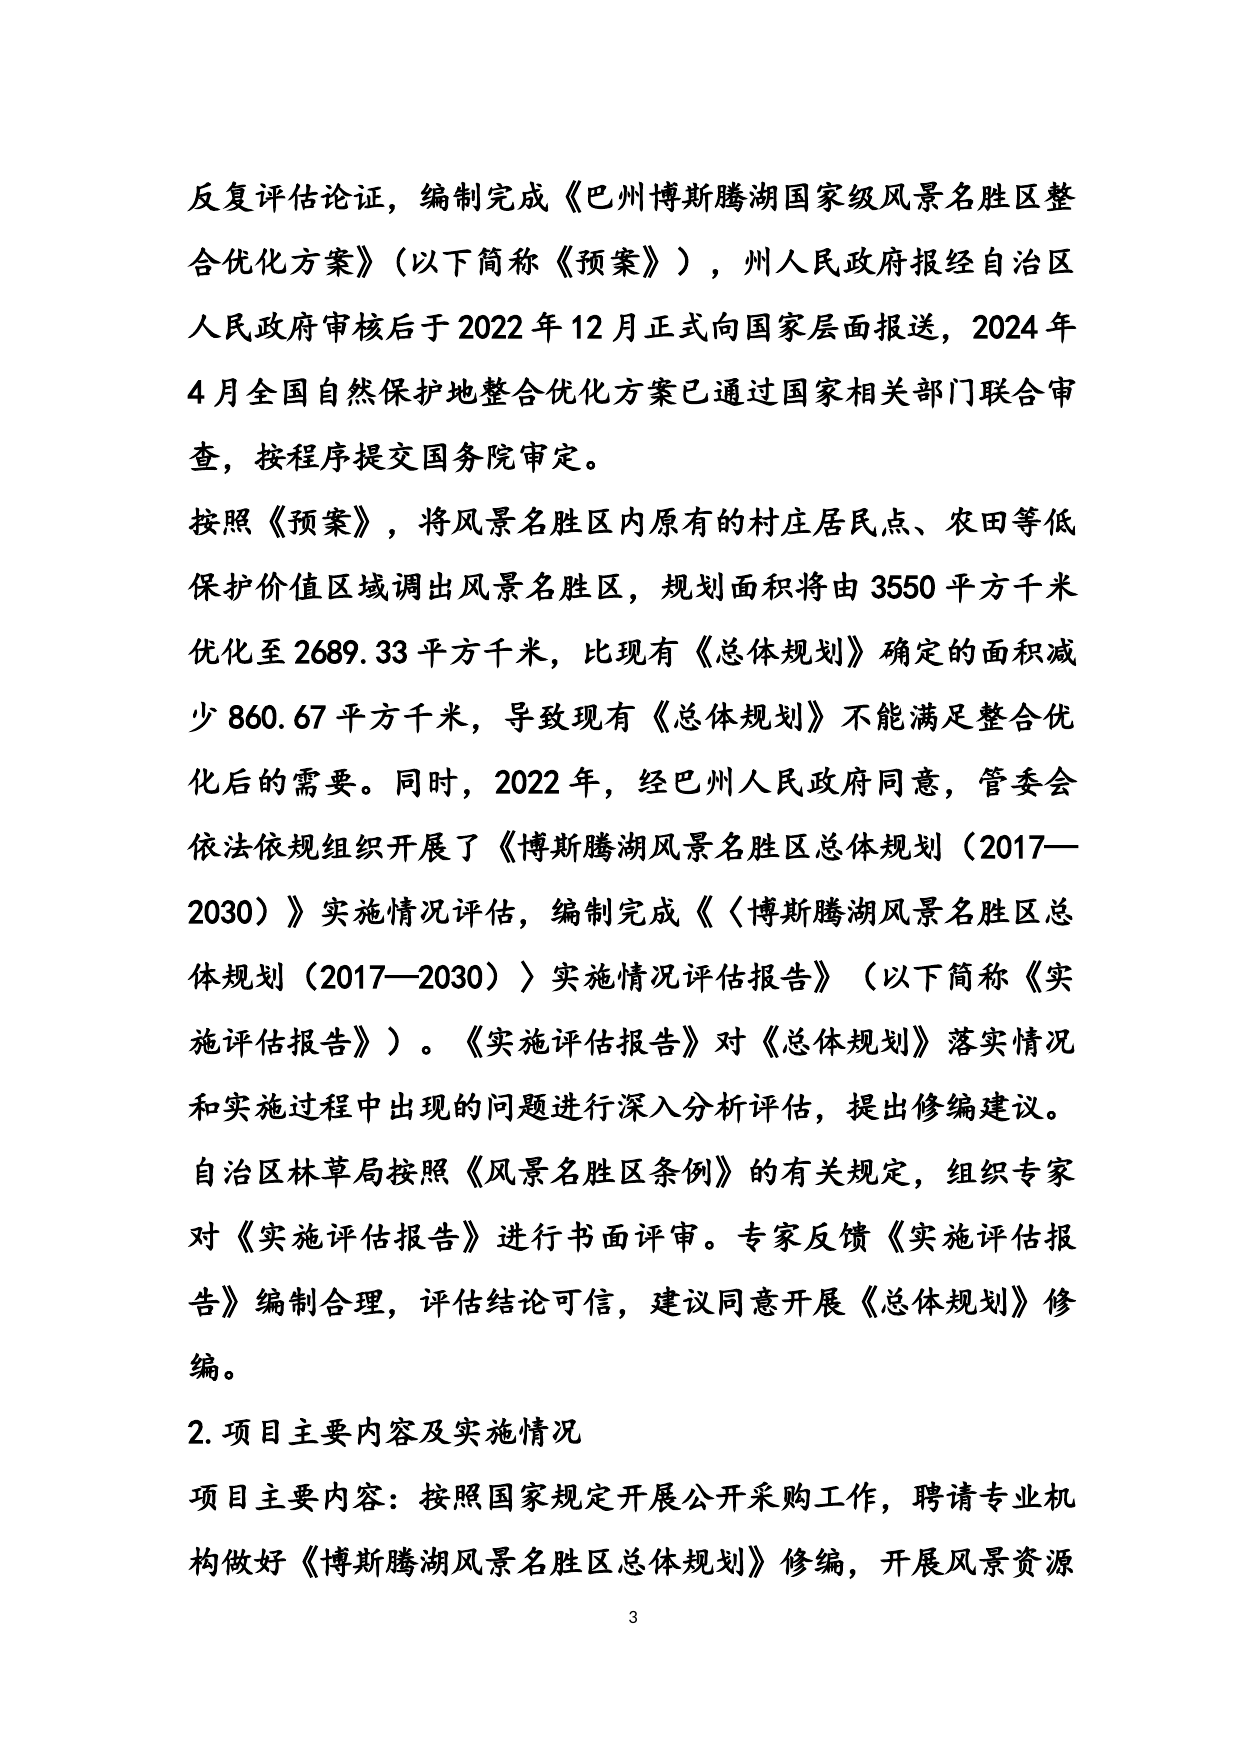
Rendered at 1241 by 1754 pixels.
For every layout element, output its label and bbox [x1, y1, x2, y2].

text [187, 162, 1078, 1592]
